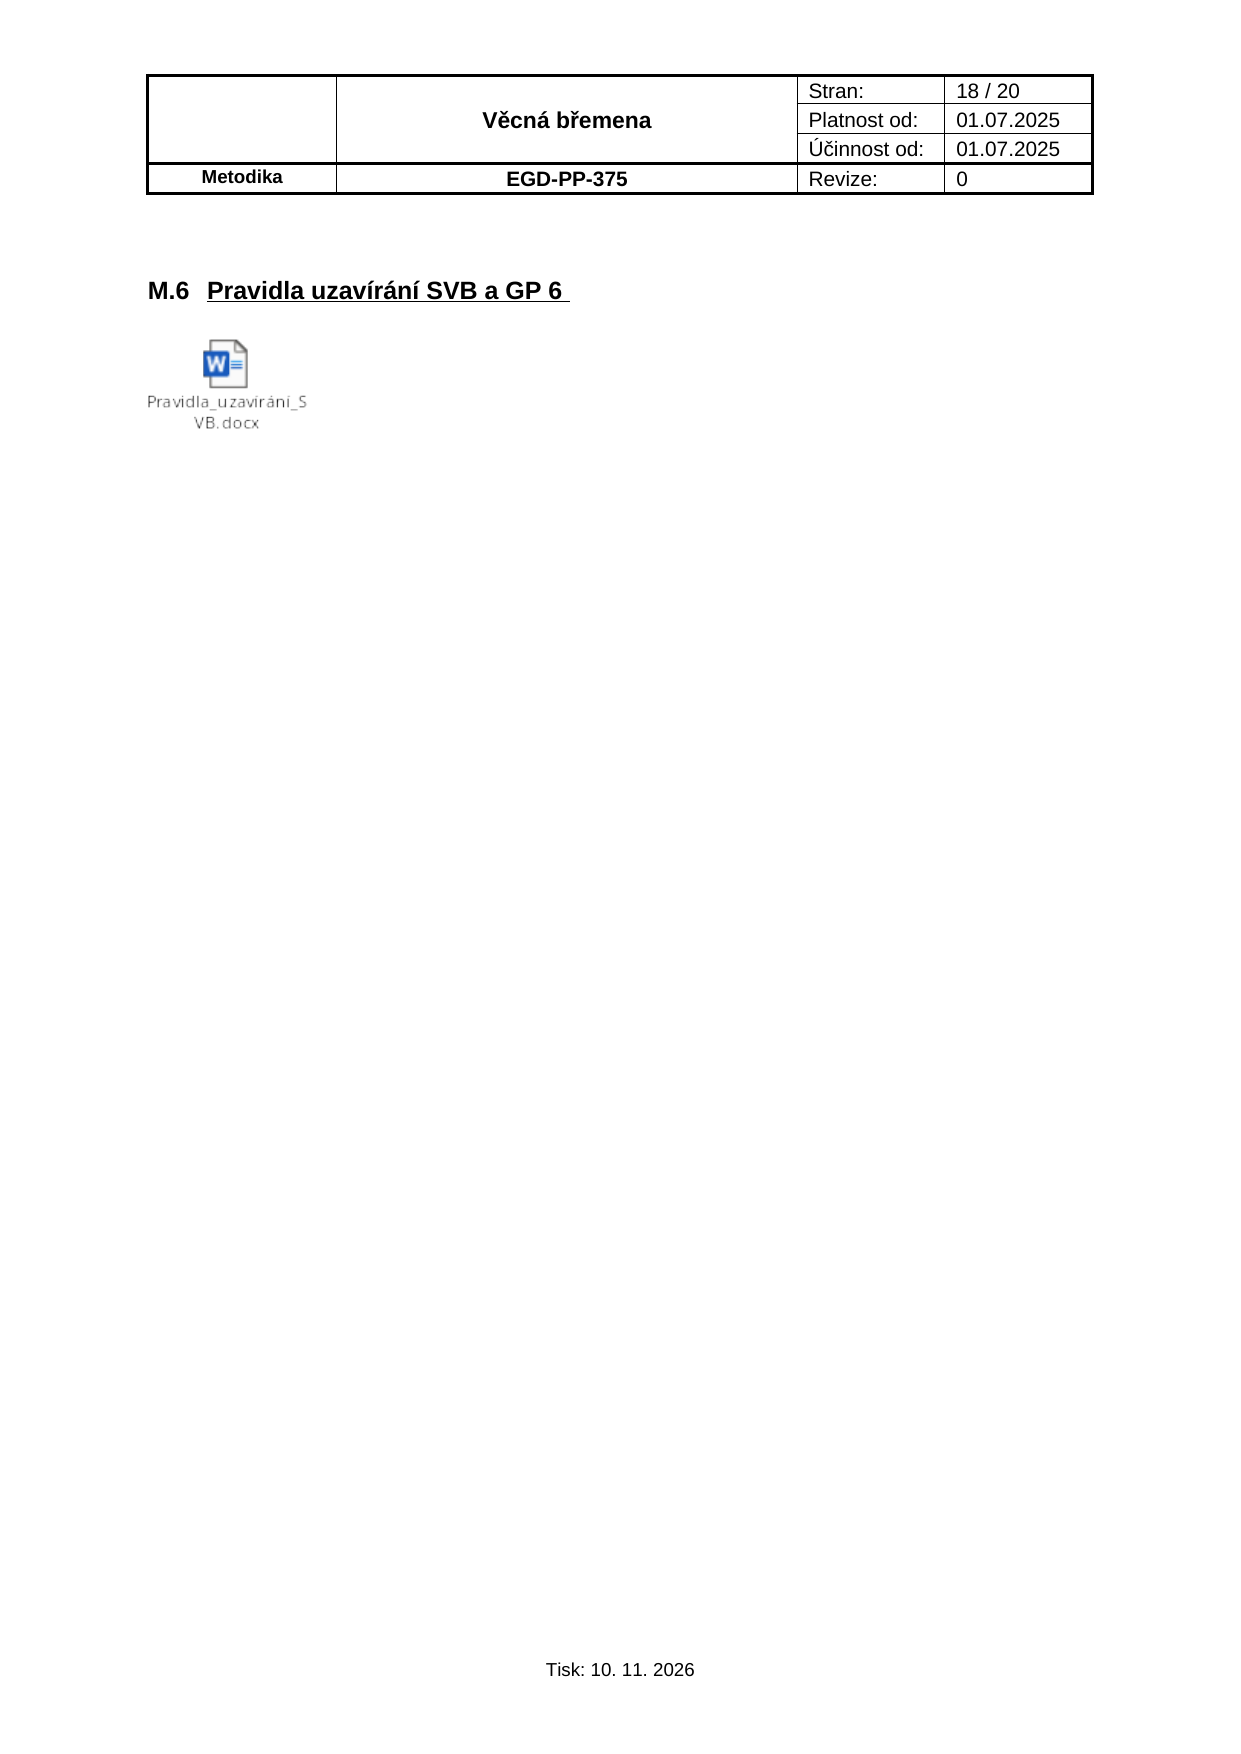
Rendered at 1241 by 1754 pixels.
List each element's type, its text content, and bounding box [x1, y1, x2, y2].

list Pravidla uzavírání SVB a GP 6 [148, 276, 1092, 305]
